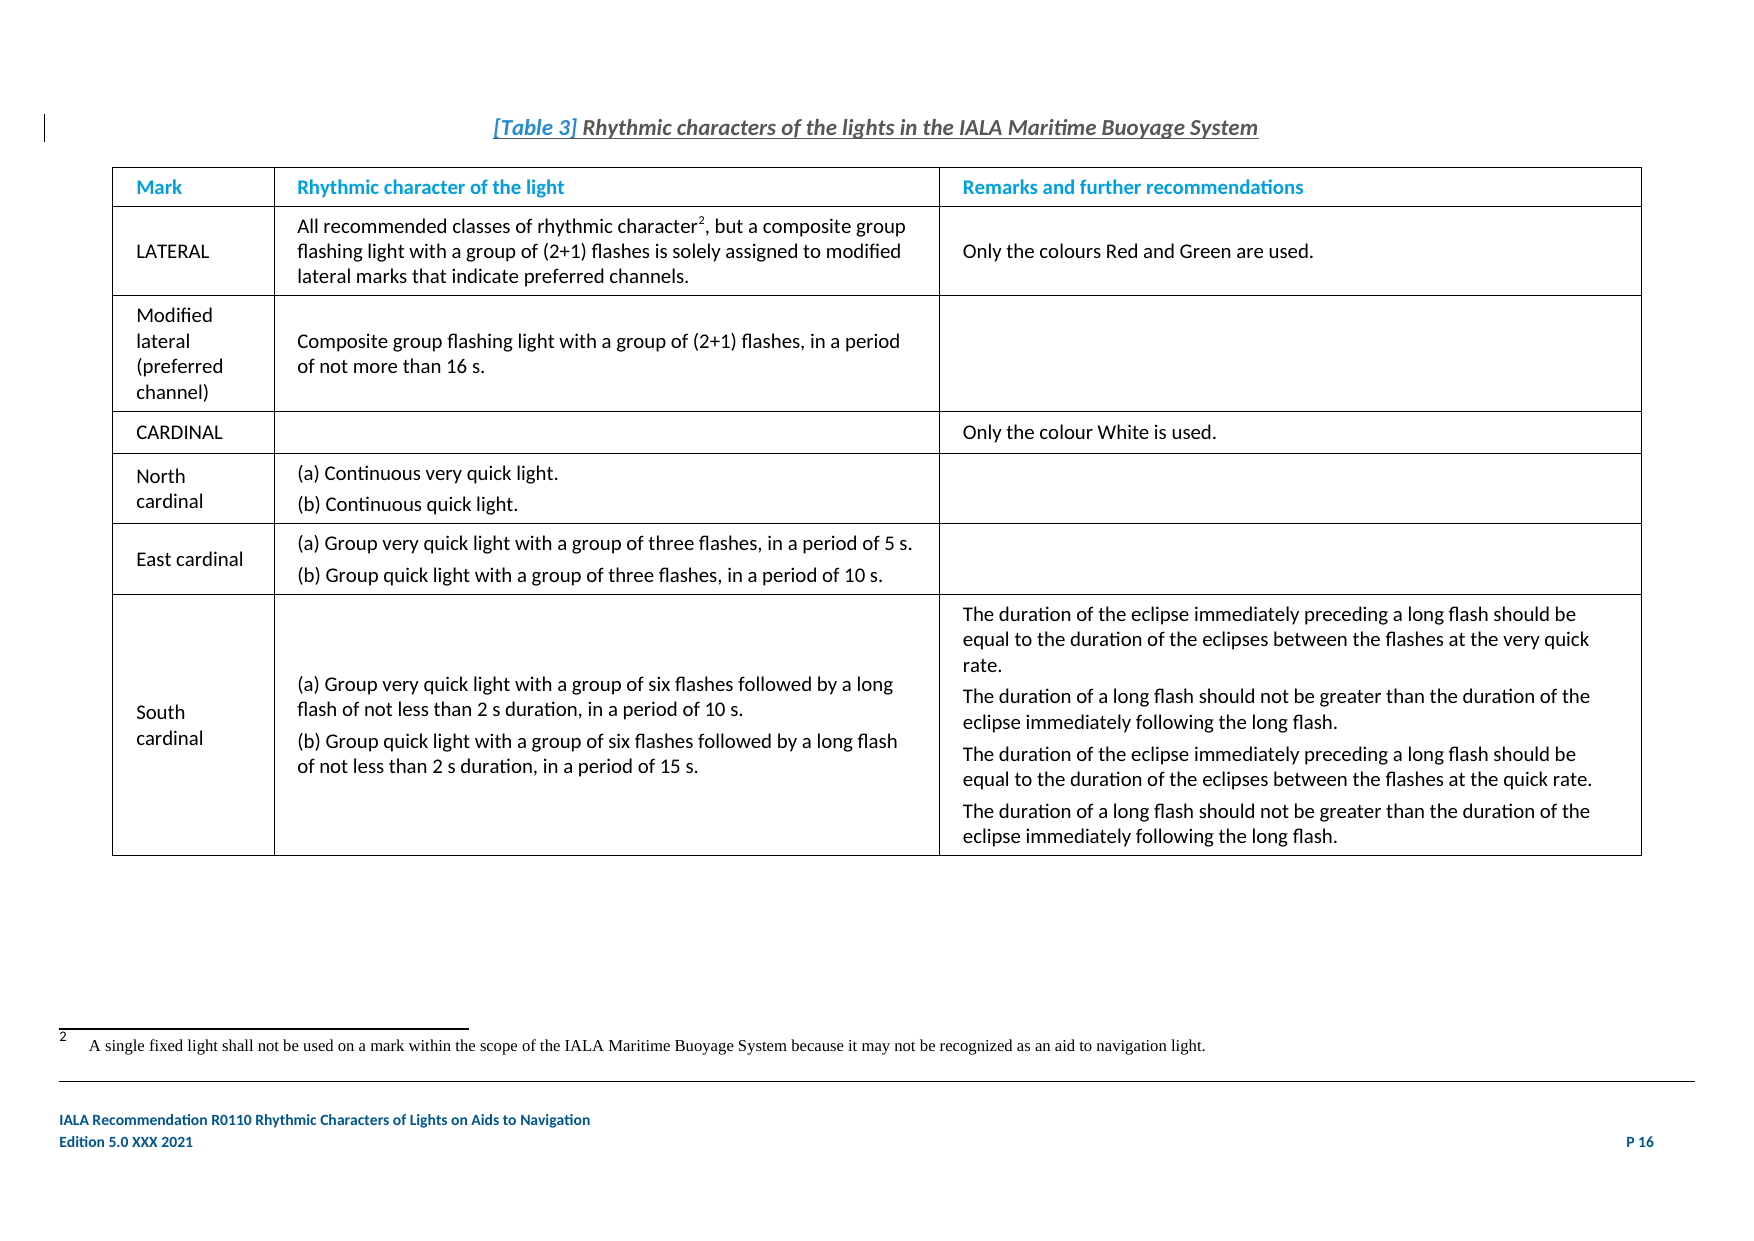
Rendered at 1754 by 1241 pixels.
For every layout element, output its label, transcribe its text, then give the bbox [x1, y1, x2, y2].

table_cell Composite group flashing light with a group of (2+1) flashes, in a period of not more than 16 s. [275, 296, 939, 411]
table_cell [940, 524, 1641, 594]
table_header Rhythmic character of the light [275, 168, 939, 206]
table_cell North cardinal [113, 454, 274, 523]
text Rhythmic characters of the lights in the IALA Maritime Buoyage System [59, 113, 1695, 142]
table_cell South cardinal [113, 595, 274, 855]
table_cell Modified lateral (preferred channel) [113, 296, 274, 411]
table_cell All recommended classes of rhythmic character, but a composite group flashing light with a group of (2+1) flashes is solely assigned to modified lateral marks that indicate preferred channels. [275, 207, 939, 295]
table_cell Only the colours Red and Green are used. [940, 207, 1641, 295]
table_header Remarks and further recommendations [940, 168, 1641, 206]
table_cell Only the colour White is used. [940, 412, 1641, 453]
table_cell [940, 454, 1641, 523]
table_cell The duration of the eclipse immediately preceding a long flash should be equal to the duration of the eclipses between the flashes at the very quick rate. The duration of a long flash should not be greater than the duration of the eclipse immediately following the long flash. The duration of the eclipse immediately preceding a long flash should be equal to the duration of the eclipses between the flashes at the quick rate. The duration of a long flash should not be greater than the duration of the eclipse immediately following the long flash. [940, 595, 1641, 855]
table_header Mark [113, 168, 274, 206]
table_cell LATERAL [113, 207, 274, 295]
table_cell [940, 296, 1641, 411]
table_cell (a) Group very quick light with a group of three flashes, in a period of 5 s. (b) Group quick light with a group of three flashes, in a period of 10 s. [275, 524, 939, 594]
table_cell CARDINAL [113, 412, 274, 453]
table_cell [275, 412, 939, 453]
table_cell East cardinal [113, 524, 274, 594]
table_cell (a) Group very quick light with a group of six flashes followed by a long flash of not less than 2 s duration, in a period of 10 s. (b) Group quick light with a group of six flashes followed by a long flash of not less than 2 s duration, in a period of 15 s. [275, 595, 939, 855]
table_cell (a) Continuous very quick light. (b) Continuous quick light. [275, 454, 939, 523]
